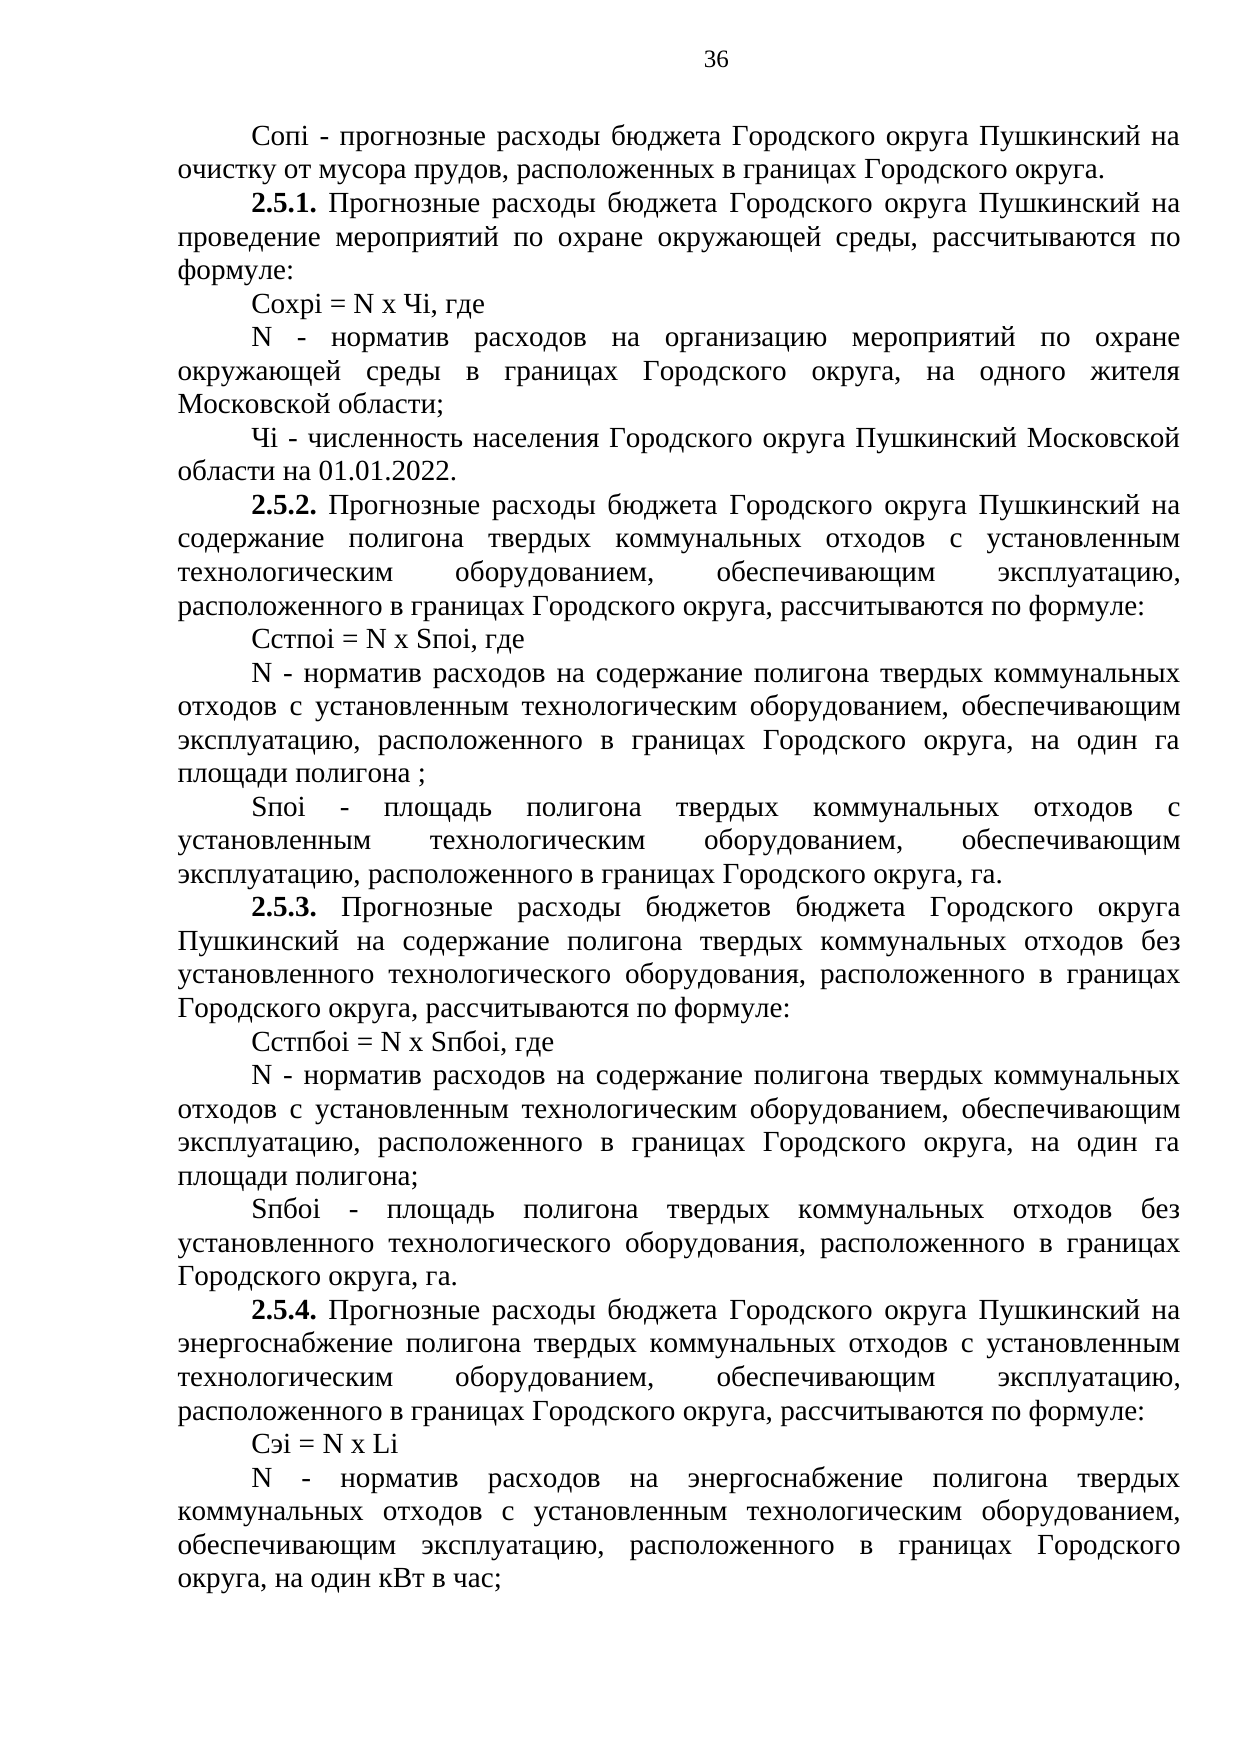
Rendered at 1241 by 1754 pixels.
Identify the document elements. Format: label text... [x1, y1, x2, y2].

text Чi - численность населения Городского округа Пушкинский Московской области на 01.01.2022. [177, 420, 1181, 487]
text 2.5.3. Прогнозные расходы бюджетов бюджета Городского округа Пушкинский на содержание полигона твердых коммунальных отходов без установленного технологического оборудования, расположенного в границах Городского округа, рассчитываются по формуле: [177, 889, 1181, 1024]
text Сстпоi = N x Sпоi, где [177, 621, 1181, 655]
text Сэi = N x Li [177, 1426, 1181, 1460]
text 2.5.2. Прогнозные расходы бюджета Городского округа Пушкинский на содержание полигона твердых коммунальных отходов с установленным технологическим оборудованием, обеспечивающим эксплуатацию, расположенного в границах Городского округа, рассчитываются по формуле: [177, 487, 1181, 621]
text N - норматив расходов на содержание полигона твердых коммунальных отходов с установленным технологическим оборудованием, обеспечивающим эксплуатацию, расположенного в границах Городского округа, на один га площади полигона ; [177, 655, 1181, 789]
text Sпбоi - площадь полигона твердых коммунальных отходов без установленного технологического оборудования, расположенного в границах Городского округа, га. [177, 1191, 1181, 1292]
text Сстпбоi = N x Sпбоi, где [177, 1024, 1181, 1057]
text 2.5.4. Прогнозные расходы бюджета Городского округа Пушкинский на энергоснабжение полигона твердых коммунальных отходов с установленным технологическим оборудованием, обеспечивающим эксплуатацию, расположенного в границах Городского округа, рассчитываются по формуле: [177, 1292, 1181, 1426]
text N - норматив расходов на энергоснабжение полигона твердых коммунальных отходов с установленным технологическим оборудованием, обеспечивающим эксплуатацию, расположенного в границах Городского округа, на один кВт в час; [177, 1460, 1181, 1594]
text N - норматив расходов на содержание полигона твердых коммунальных отходов с установленным технологическим оборудованием, обеспечивающим эксплуатацию, расположенного в границах Городского округа, на один га площади полигона; [177, 1057, 1181, 1191]
text N - норматив расходов на организацию мероприятий по охране окружающей среды в границах Городского округа, на одного жителя Московской области; [177, 319, 1181, 420]
text Sпоi - площадь полигона твердых коммунальных отходов с установленным технологическим оборудованием, обеспечивающим эксплуатацию, расположенного в границах Городского округа, га. [177, 789, 1181, 889]
text Сохрi = N x Чi, где [177, 286, 1181, 319]
text 2.5.1. Прогнозные расходы бюджета Городского округа Пушкинский на проведение мероприятий по охране окружающей среды, рассчитываются по формуле: [177, 185, 1181, 286]
text Сопi - прогнозные расходы бюджета Городского округа Пушкинский на очистку от мусора прудов, расположенных в границах Городского округа. [177, 118, 1181, 185]
